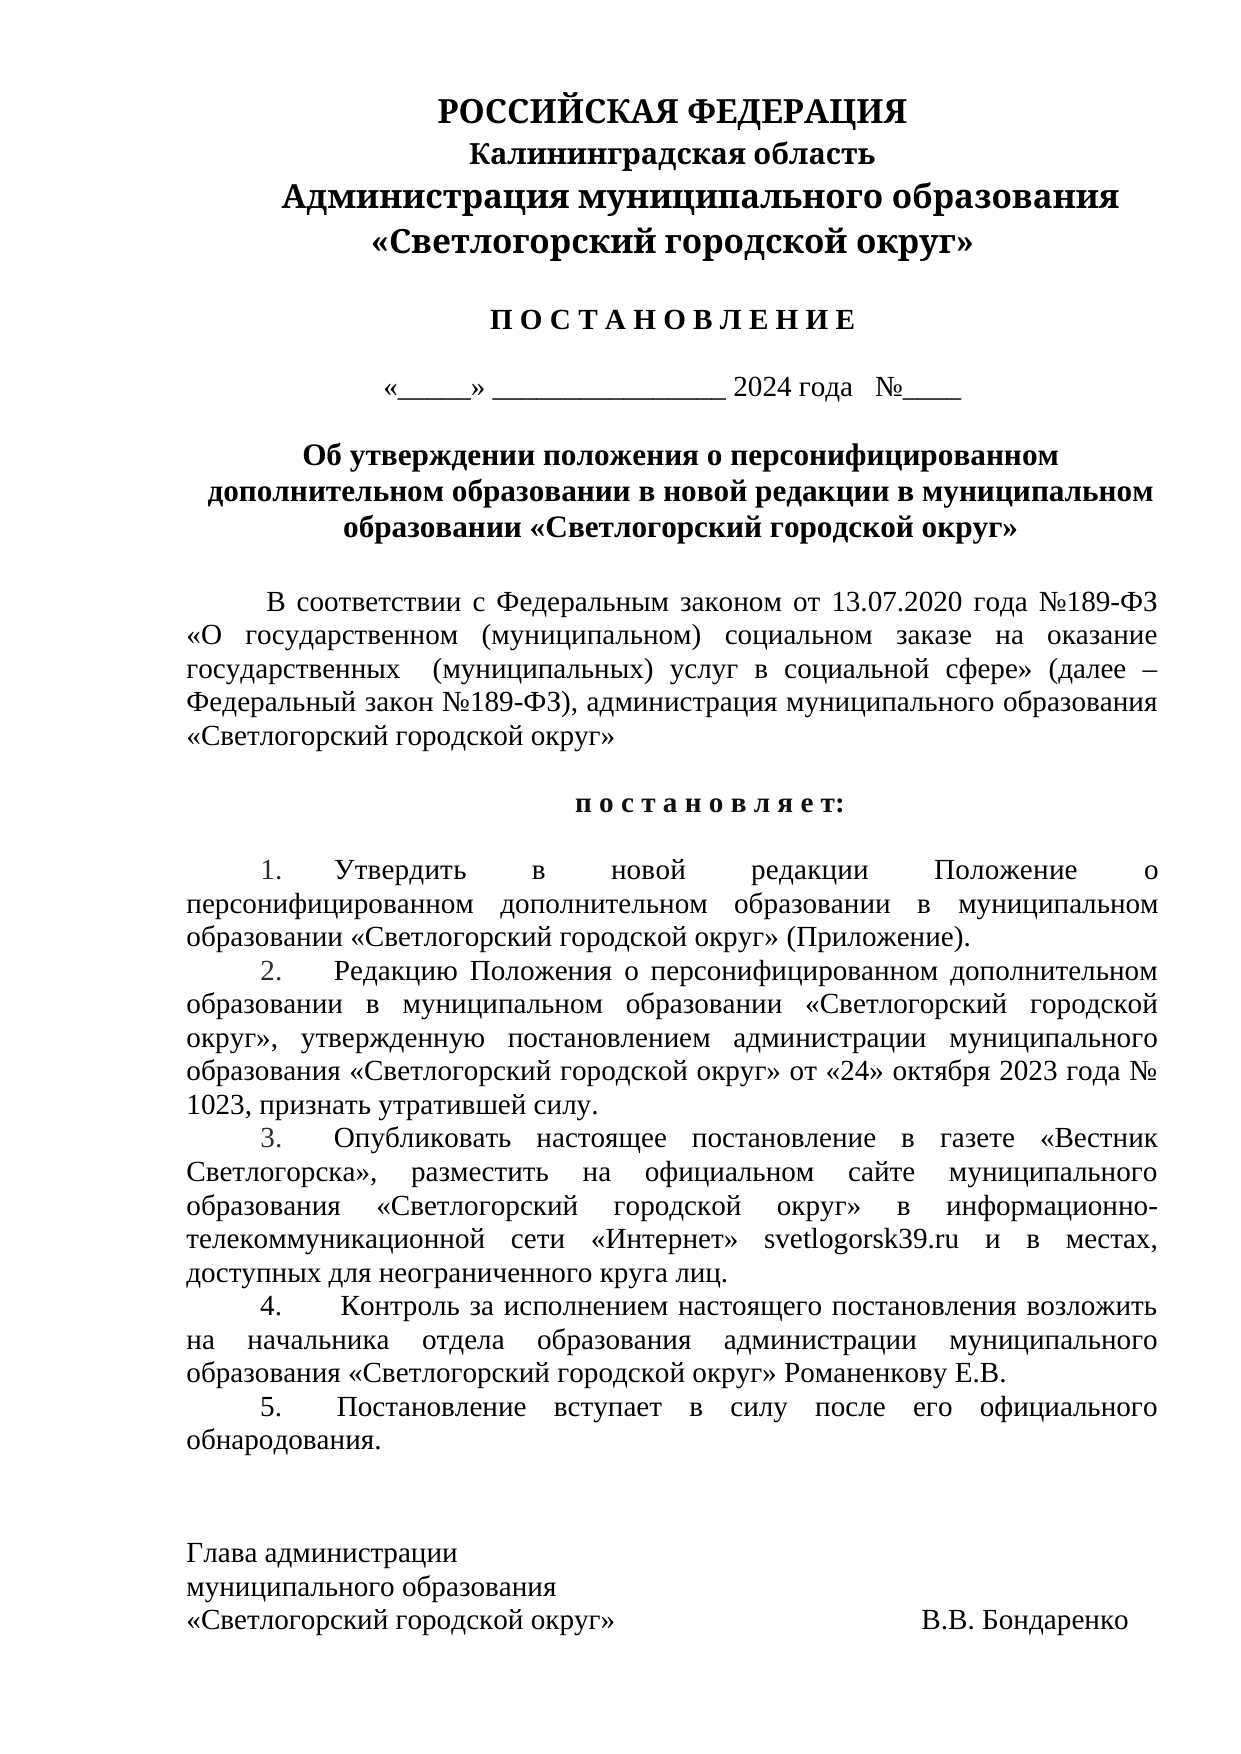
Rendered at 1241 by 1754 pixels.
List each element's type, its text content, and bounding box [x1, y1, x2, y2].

text Калининградская область [186, 133, 1158, 173]
text Глава администрации [186, 1535, 1158, 1569]
text муниципального образования [186, 1569, 1158, 1602]
text 5. Постановление вступает в силу после его официального обнародования. [186, 1389, 1158, 1456]
list Опубликовать настоящее постановление в газете «Вестник Светлогорска», разместить на официальном сайте муниципального образования «Светлогорский городской округ» в информационно-телекоммуникационной сети «Интернет» svetlogorsk39.ru и в местах, доступных для неограниченного круга лиц. [186, 1121, 1158, 1288]
text Администрация муниципального образования «Светлогорский городской округ» [186, 173, 1158, 264]
text «_____» ________________ 2024 года №____ [186, 369, 1158, 403]
text П О С Т А Н О В Л Е Н И Е [186, 302, 1158, 336]
list Редакцию Положения о персонифицированном дополнительном образовании в муниципальном образовании «Светлогорский городской округ», утвержденную постановлением администрации муниципального образования «Светлогорский городской округ» от «24» октября 2023 года № 1023, признать утратившей силу. [186, 953, 1158, 1121]
text РОССИЙСКАЯ ФЕДЕРАЦИЯ [186, 88, 1158, 133]
text «Светлогорский городской округ» В.В. Бондаренко [186, 1602, 1158, 1636]
text Об утверждении положения о персонифицированном дополнительном образовании в новой редакции в муниципальном образовании «Светлогорский городской округ» [203, 436, 1158, 544]
list п о с т а н о в л я е т: [261, 785, 1158, 819]
list Утвердить в новой редакции Положение о персонифицированном дополнительном образовании в муниципальном образовании «Светлогорский городской округ» (Приложение). [186, 852, 1158, 953]
text В соответствии с Федеральным законом от 13.07.2020 года №189-ФЗ «О государственном (муниципальном) социальном заказе на оказание государственных (муниципальных) услуг в социальной сфере» (далее – Федеральный закон №189-ФЗ), администрация муниципального образования «Светлогорский городской округ» [186, 584, 1158, 752]
text 4. Контроль за исполнением настоящего постановления возложить на начальника отдела образования администрации муниципального образования «Светлогорский городской округ» Романенкову Е.В. [186, 1288, 1158, 1389]
